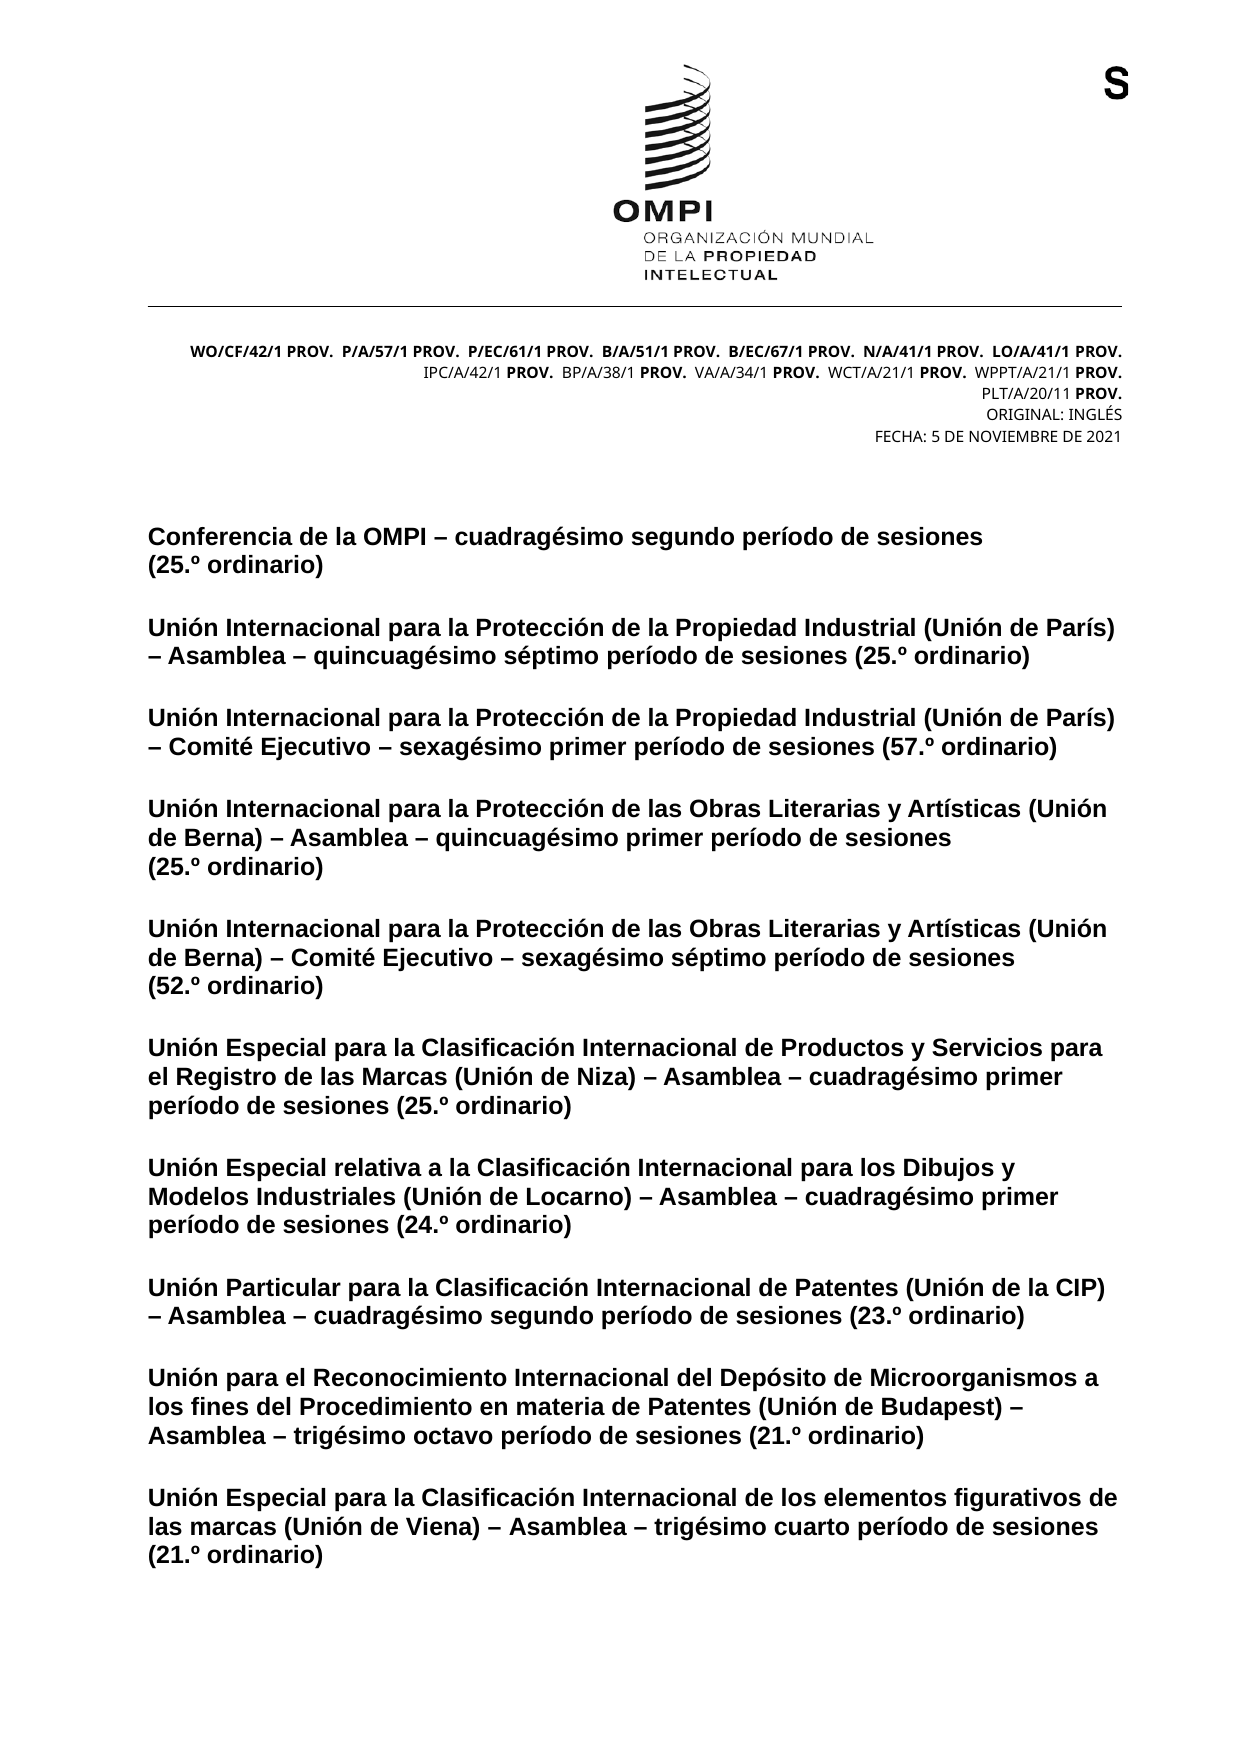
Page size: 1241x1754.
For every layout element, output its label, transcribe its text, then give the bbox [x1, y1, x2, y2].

picture [611, 59, 1129, 281]
subtitle Unión Internacional para la Protección de la Propiedad Industrial (Unión de París) – Asamblea – quincuagésimo séptimo período de sesiones (25.º ordinario) [148, 612, 1122, 670]
text PLT/A/20/11 PROV. [148, 383, 1122, 404]
subtitle Unión Especial para la Clasificación Internacional de Productos y Servicios para el Registro de las Marcas (Unión de Niza) – Asamblea – cuadragésimo primer período de sesiones (25.º ordinario) [148, 1033, 1122, 1119]
text fecha: 5 DE NOVIEMBRE DE 2021 [148, 425, 1122, 447]
text WO/CF/42/1 PROV. P/A/57/1 PROV. P/EC/61/1 PROV. B/A/51/1 PROV. B/EC/67/1 PROV. N/A/41/1 PROV. LO/A/41/1 PROV. IPC/A/42/1 PROV. BP/A/38/1 PROV. VA/A/34/1 PROV. WCT/A/21/1 PROV. WPPT/A/21/1 PROV. [148, 307, 1122, 383]
subtitle Unión Internacional para la Protección de la Propiedad Industrial (Unión de París) – Comité Ejecutivo – sexagésimo primer período de sesiones (57.º ordinario) [148, 703, 1122, 761]
subtitle Unión Especial relativa a la Clasificación Internacional para los Dibujos y Modelos Industriales (Unión de Locarno) – Asamblea – cuadragésimo primer período de sesiones (24.º ordinario) [148, 1153, 1122, 1239]
subtitle Unión Internacional para la Protección de las Obras Literarias y Artísticas (Unión de Berna) – Comité Ejecutivo – sexagésimo séptimo período de sesiones (52.º ordinario) [148, 914, 1122, 1000]
subtitle Unión Especial para la Clasificación Internacional de los elementos figurativos de las marcas (Unión de Viena) – Asamblea – trigésimo cuarto período de sesiones (21.º ordinario) [148, 1483, 1122, 1569]
text ORIGINAL: INGLÉS [148, 404, 1122, 425]
subtitle Unión Internacional para la Protección de las Obras Literarias y Artísticas (Unión de Berna) – Asamblea – quincuagésimo primer período de sesiones (25.º ordinario) [148, 794, 1122, 880]
subtitle Unión Particular para la Clasificación Internacional de Patentes (Unión de la CIP) – Asamblea – cuadragésimo segundo período de sesiones (23.º ordinario) [148, 1272, 1122, 1330]
subtitle Conferencia de la OMPI – cuadragésimo segundo período de sesiones (25.º ordinario) [148, 522, 1122, 579]
subtitle Unión para el Reconocimiento Internacional del Depósito de Microorganismos a los fines del Procedimiento en materia de Patentes (Unión de Budapest) – Asamblea – trigésimo octavo período de sesiones (21.º ordinario) [148, 1363, 1122, 1449]
